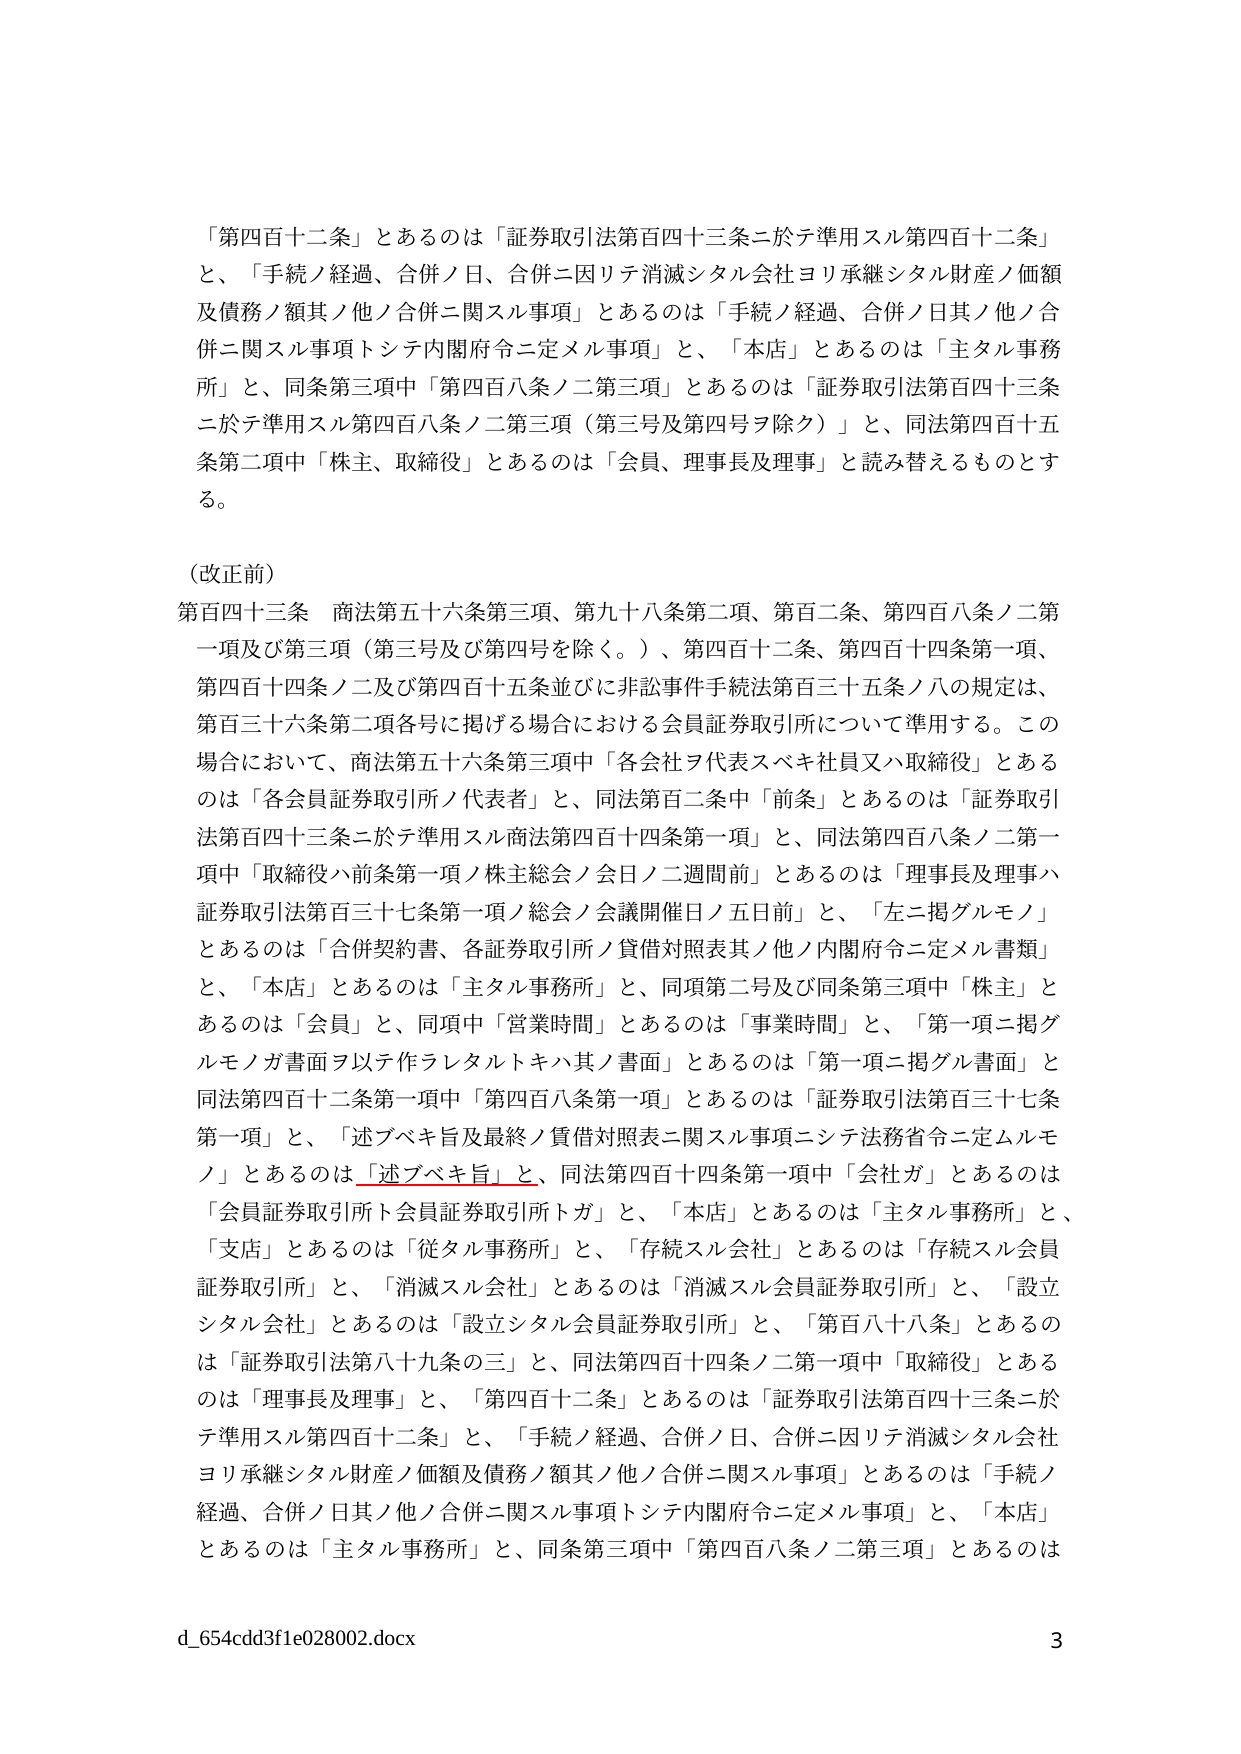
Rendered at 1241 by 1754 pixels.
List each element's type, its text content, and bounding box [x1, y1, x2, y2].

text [177, 217, 1063, 517]
text （改正前） [177, 554, 1063, 592]
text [177, 592, 1063, 1567]
